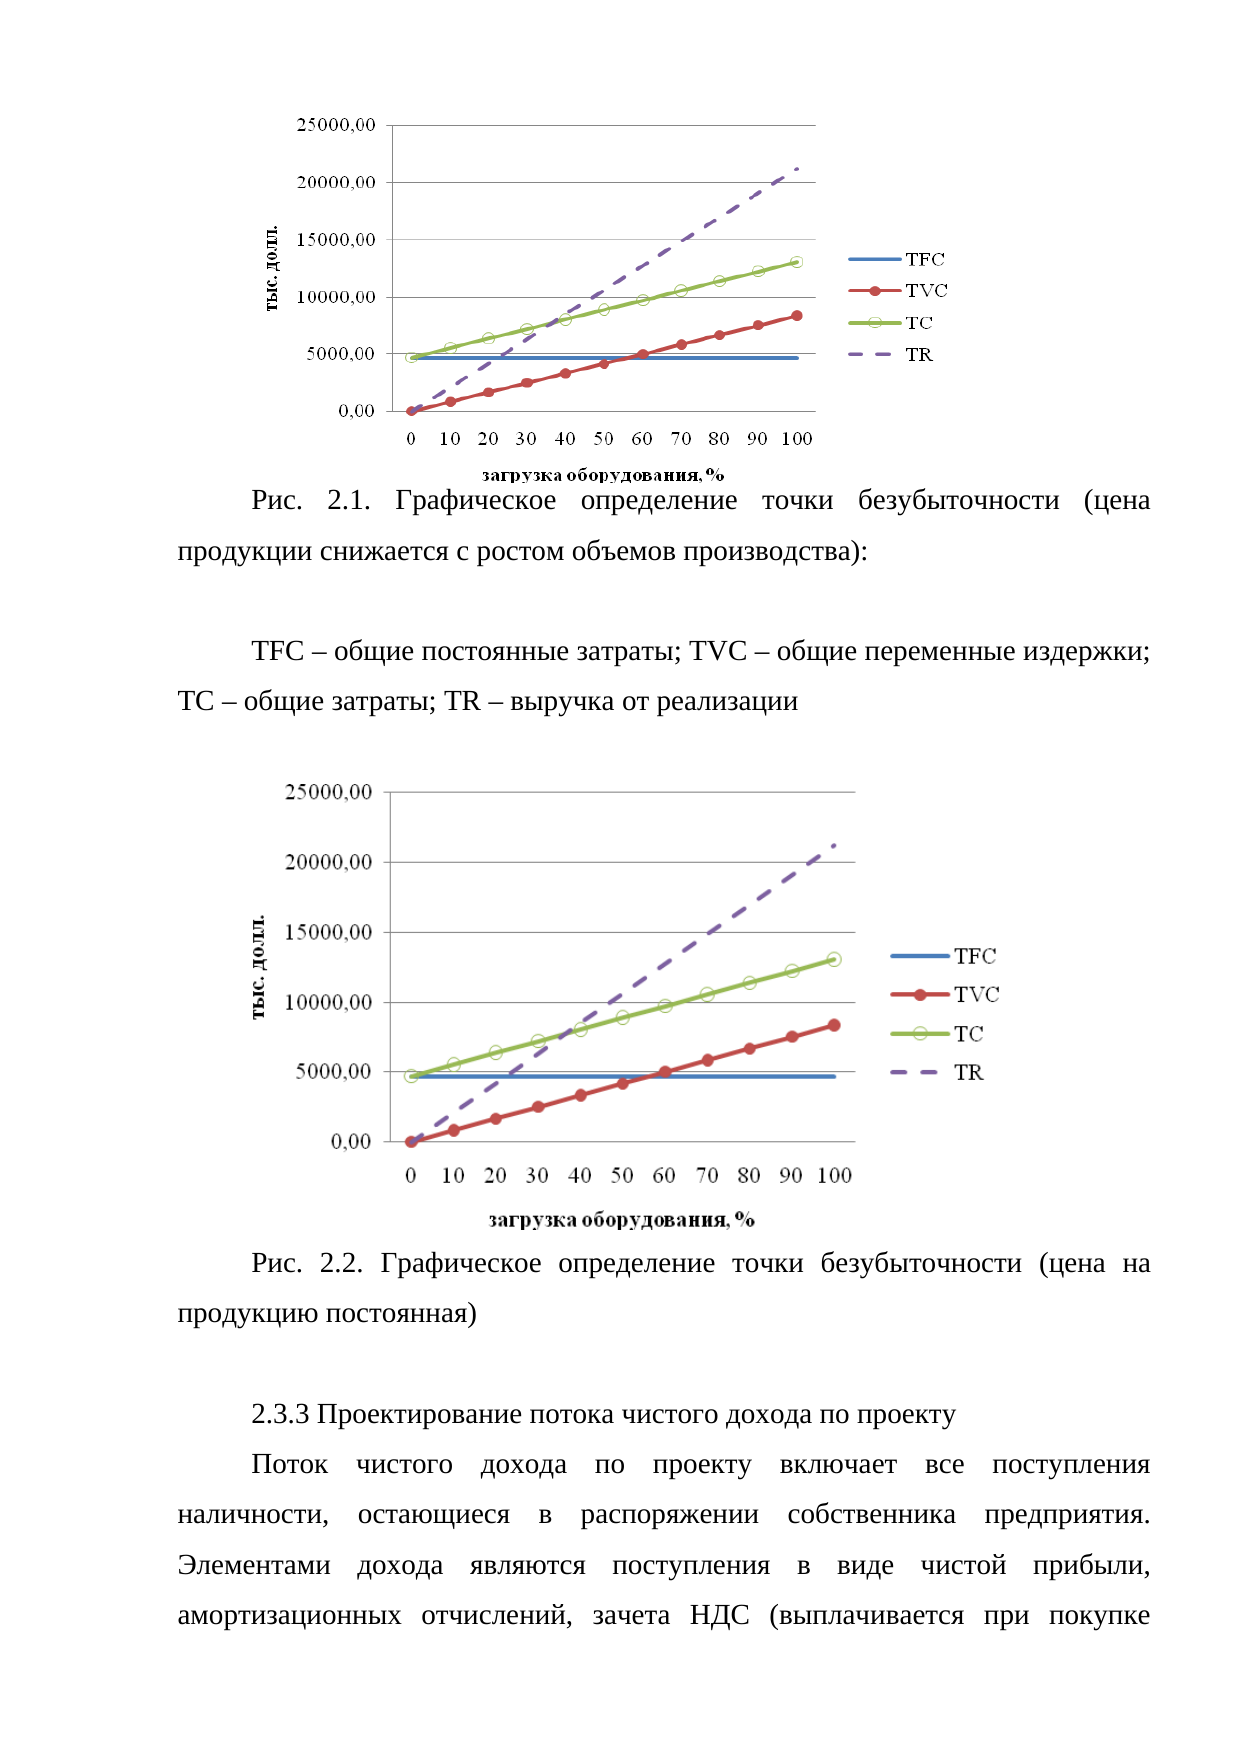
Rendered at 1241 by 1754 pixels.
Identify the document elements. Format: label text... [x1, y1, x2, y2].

text Рис. 2.2. Графическое определение точки безубыточности (цена на продукцию постоянная) [177, 1245, 1152, 1329]
text TFC – общие постоянные затраты; TVC – общие переменные издержки; TC – общие затраты; TR – выручка от реализации [177, 633, 1152, 717]
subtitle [177, 1446, 1152, 1631]
subtitle 2.3.3 Проектирование потока чистого дохода по проекту [177, 1396, 1152, 1429]
picture [265, 118, 949, 483]
picture [251, 784, 1002, 1230]
text Рис. 2.1. Графическое определение точки безубыточности (цена продукции снижается с ростом объемов производства): [177, 482, 1152, 566]
